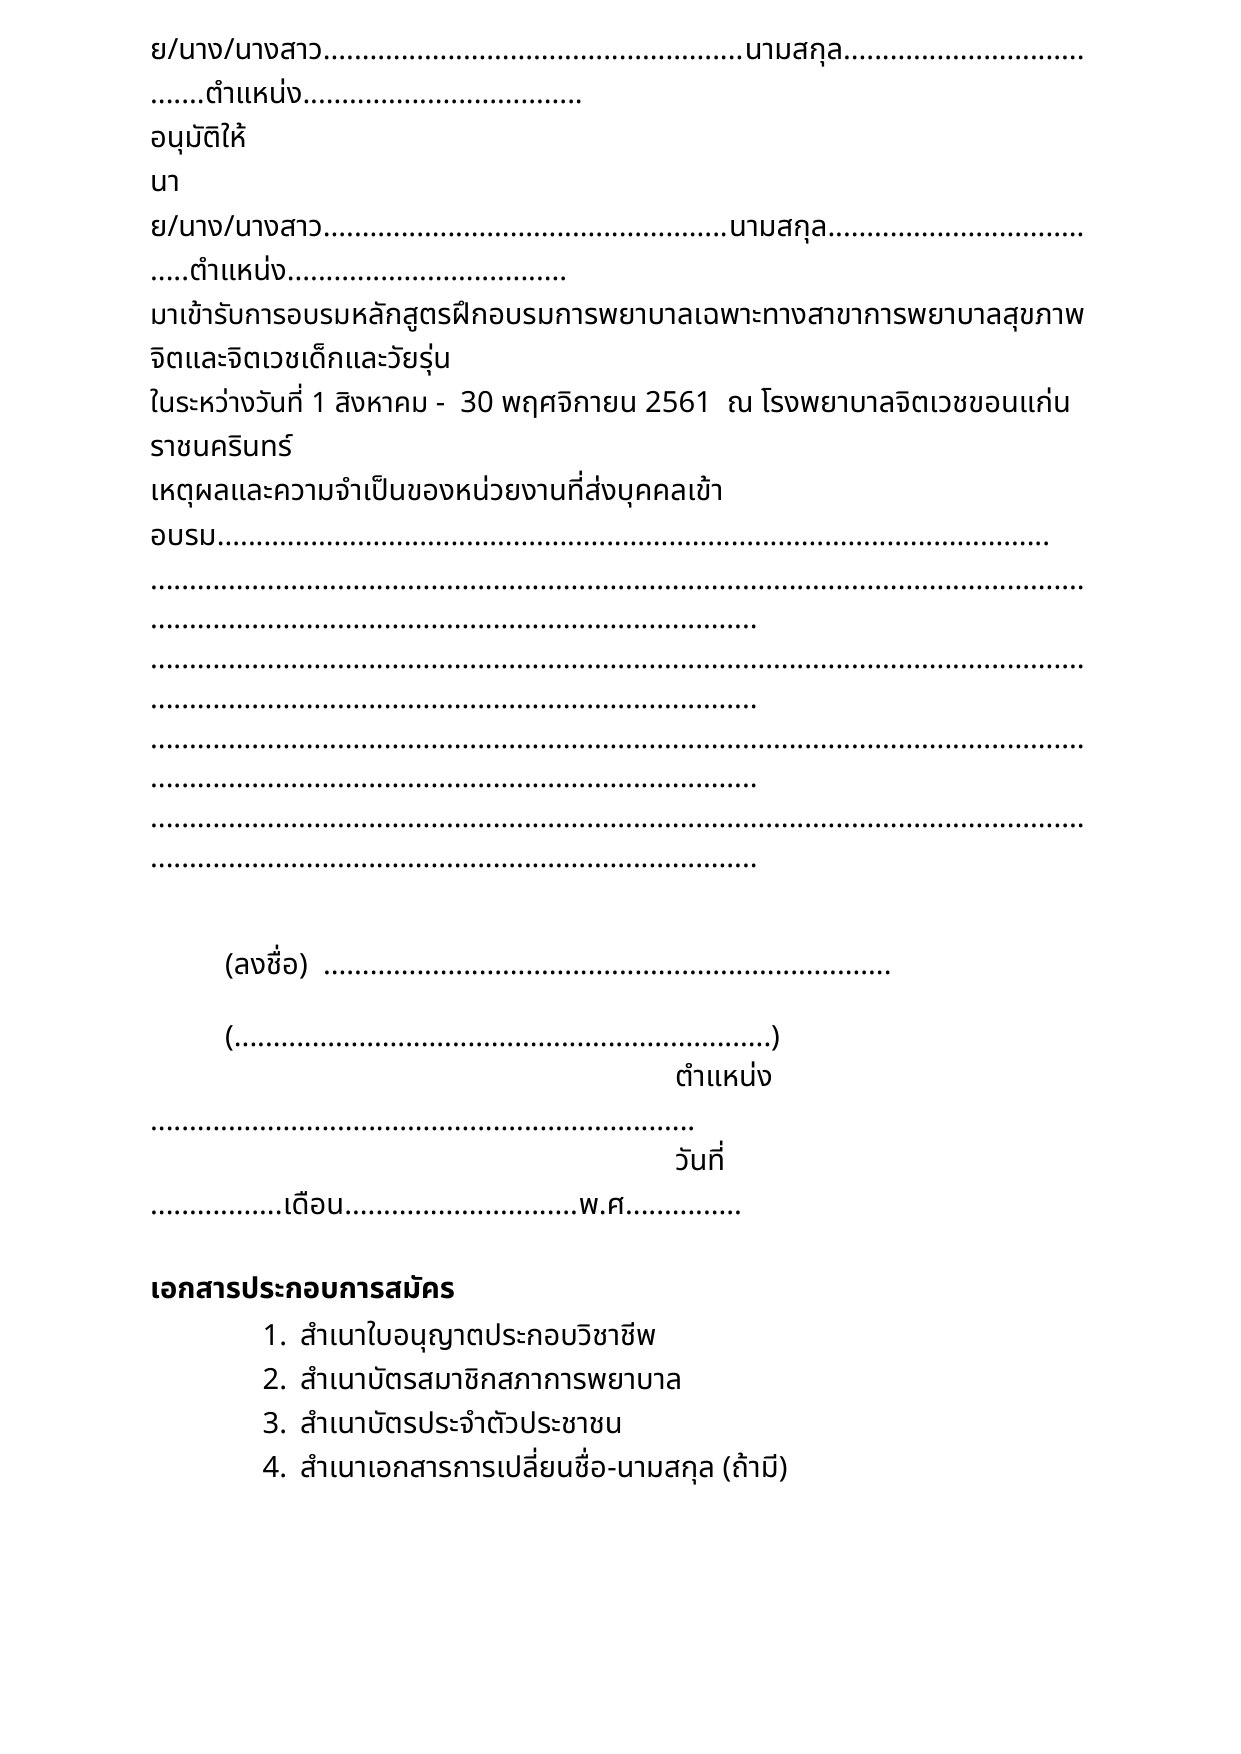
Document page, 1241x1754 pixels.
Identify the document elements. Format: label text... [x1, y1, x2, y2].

list สำเนาใบอนุญาตประกอบวิชาชีพ [262, 1314, 1090, 1358]
text ...................................................................................................................................................................................................... [150, 796, 1090, 876]
list สำเนาบัตรสมาชิกสภาการพยาบาล [262, 1358, 1090, 1402]
text ...................................................................................................................................................................................................... [150, 637, 1090, 717]
text มาเข้ารับการอบรมหลักสูตรฝึกอบรมการพยาบาลเฉพาะทางสาขาการพยาบาลสุขภาพจิตและจิตเวชเด็กและวัยรุ่น [150, 293, 1090, 381]
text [150, 28, 1090, 117]
list สำเนาเอกสารการเปลี่ยนชื่อ-นามสกุล (ถ้ามี) [262, 1447, 1090, 1491]
text เหตุผลและความจำเป็นของหน่วยงานที่ส่งบุคคลเข้าอบรม........................................................................................................... [150, 470, 1090, 558]
text ตำแหน่ง ...................................................................... [150, 1055, 1090, 1139]
text ...................................................................................................................................................................................................... [150, 558, 1090, 637]
text ...................................................................................................................................................................................................... [150, 717, 1090, 796]
text วันที่ .................เดือน..............................พ.ศ............... [150, 1139, 1090, 1227]
text (.....................................................................) [150, 988, 1090, 1055]
text อนุมัติให้ นาย/นาง/นางสาว....................................................นามสกุล......................................ตำแหน่ง.................................... [150, 117, 1090, 293]
text ในระหว่างวันที่ 1 สิงหาคม - 30 พฤศจิกายน 2561 ณ โรงพยาบาลจิตเวชขอนแก่นราชนครินทร์ [150, 381, 1090, 470]
text เอกสารประกอบการสมัคร [150, 1267, 1090, 1311]
list สำเนาบัตรประจำตัวประชาชน [262, 1402, 1090, 1447]
text (ลงชื่อ) ......................................................................... [150, 915, 1090, 988]
